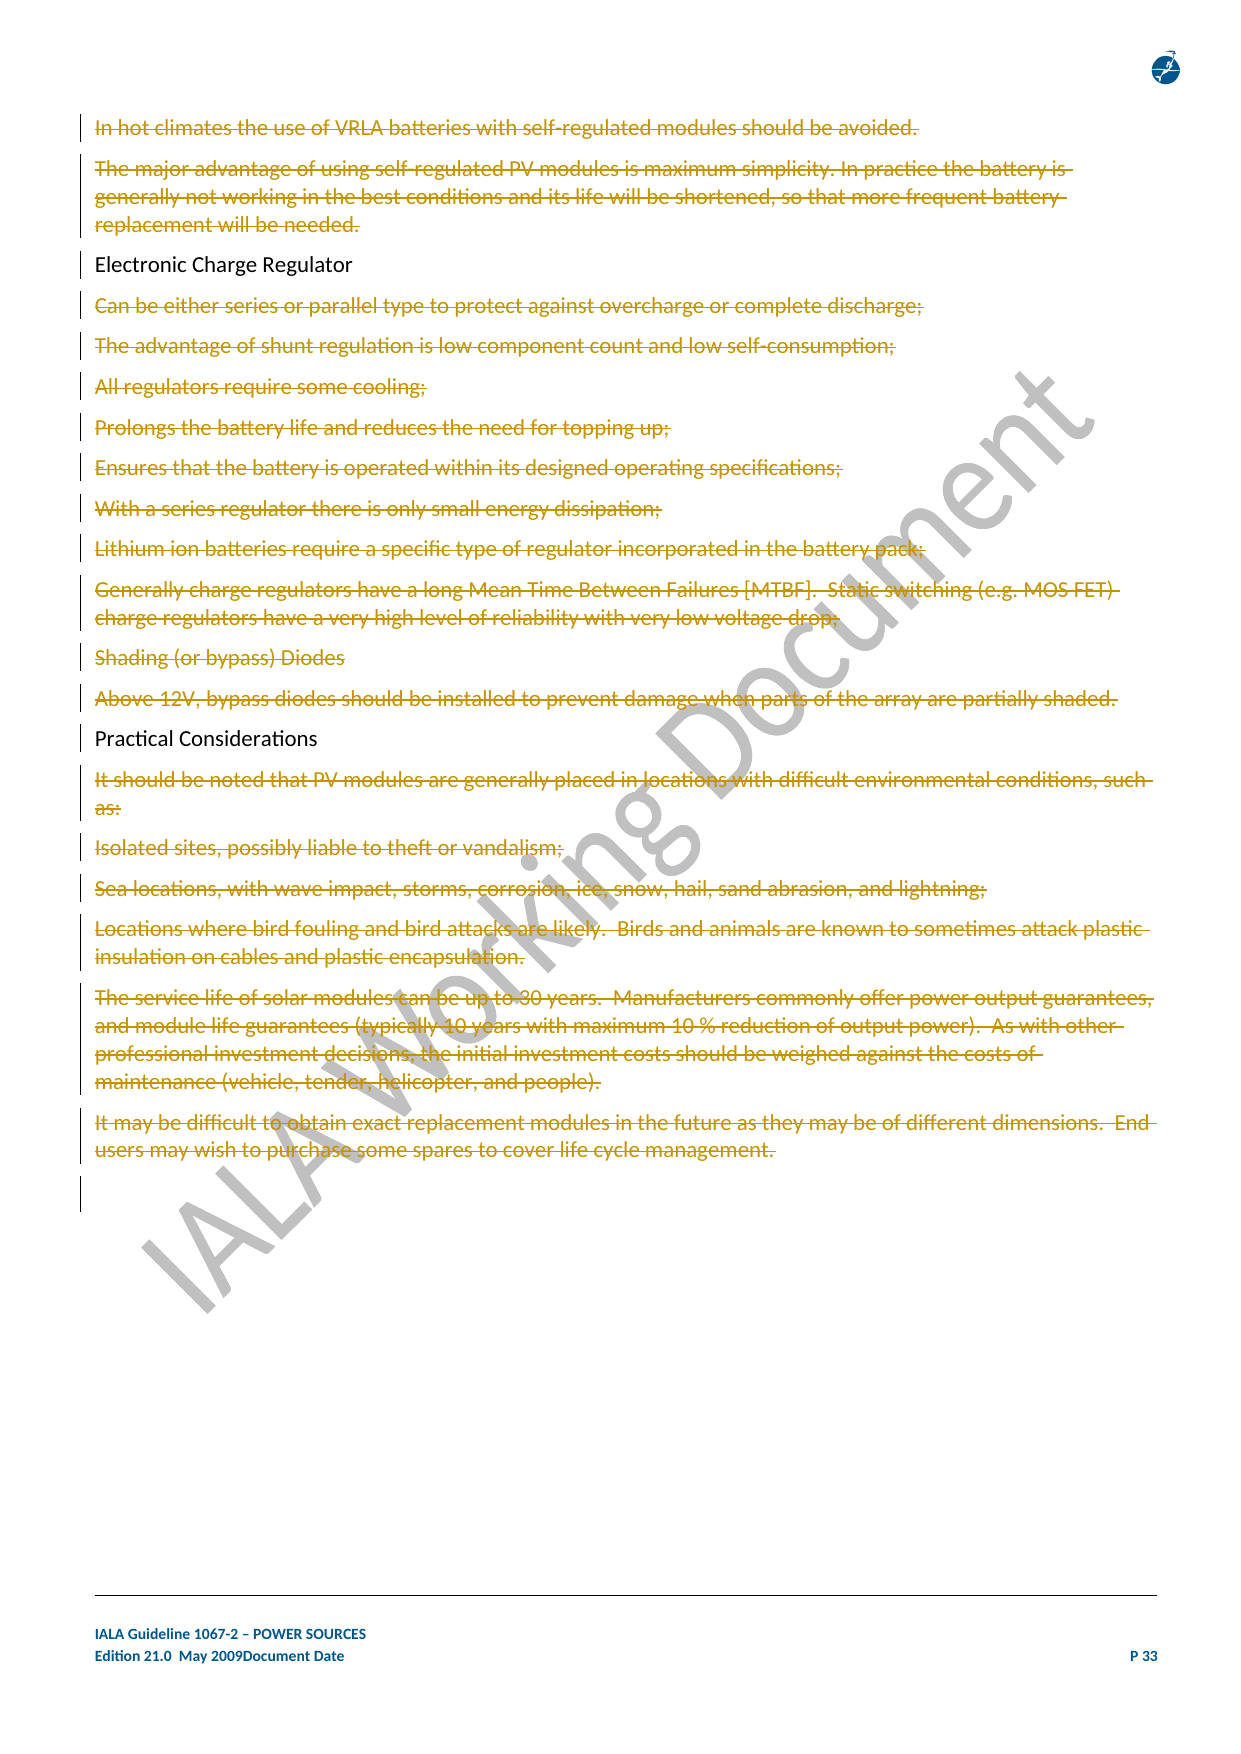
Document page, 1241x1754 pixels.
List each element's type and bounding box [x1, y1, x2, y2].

picture [1120, 0, 1239, 119]
